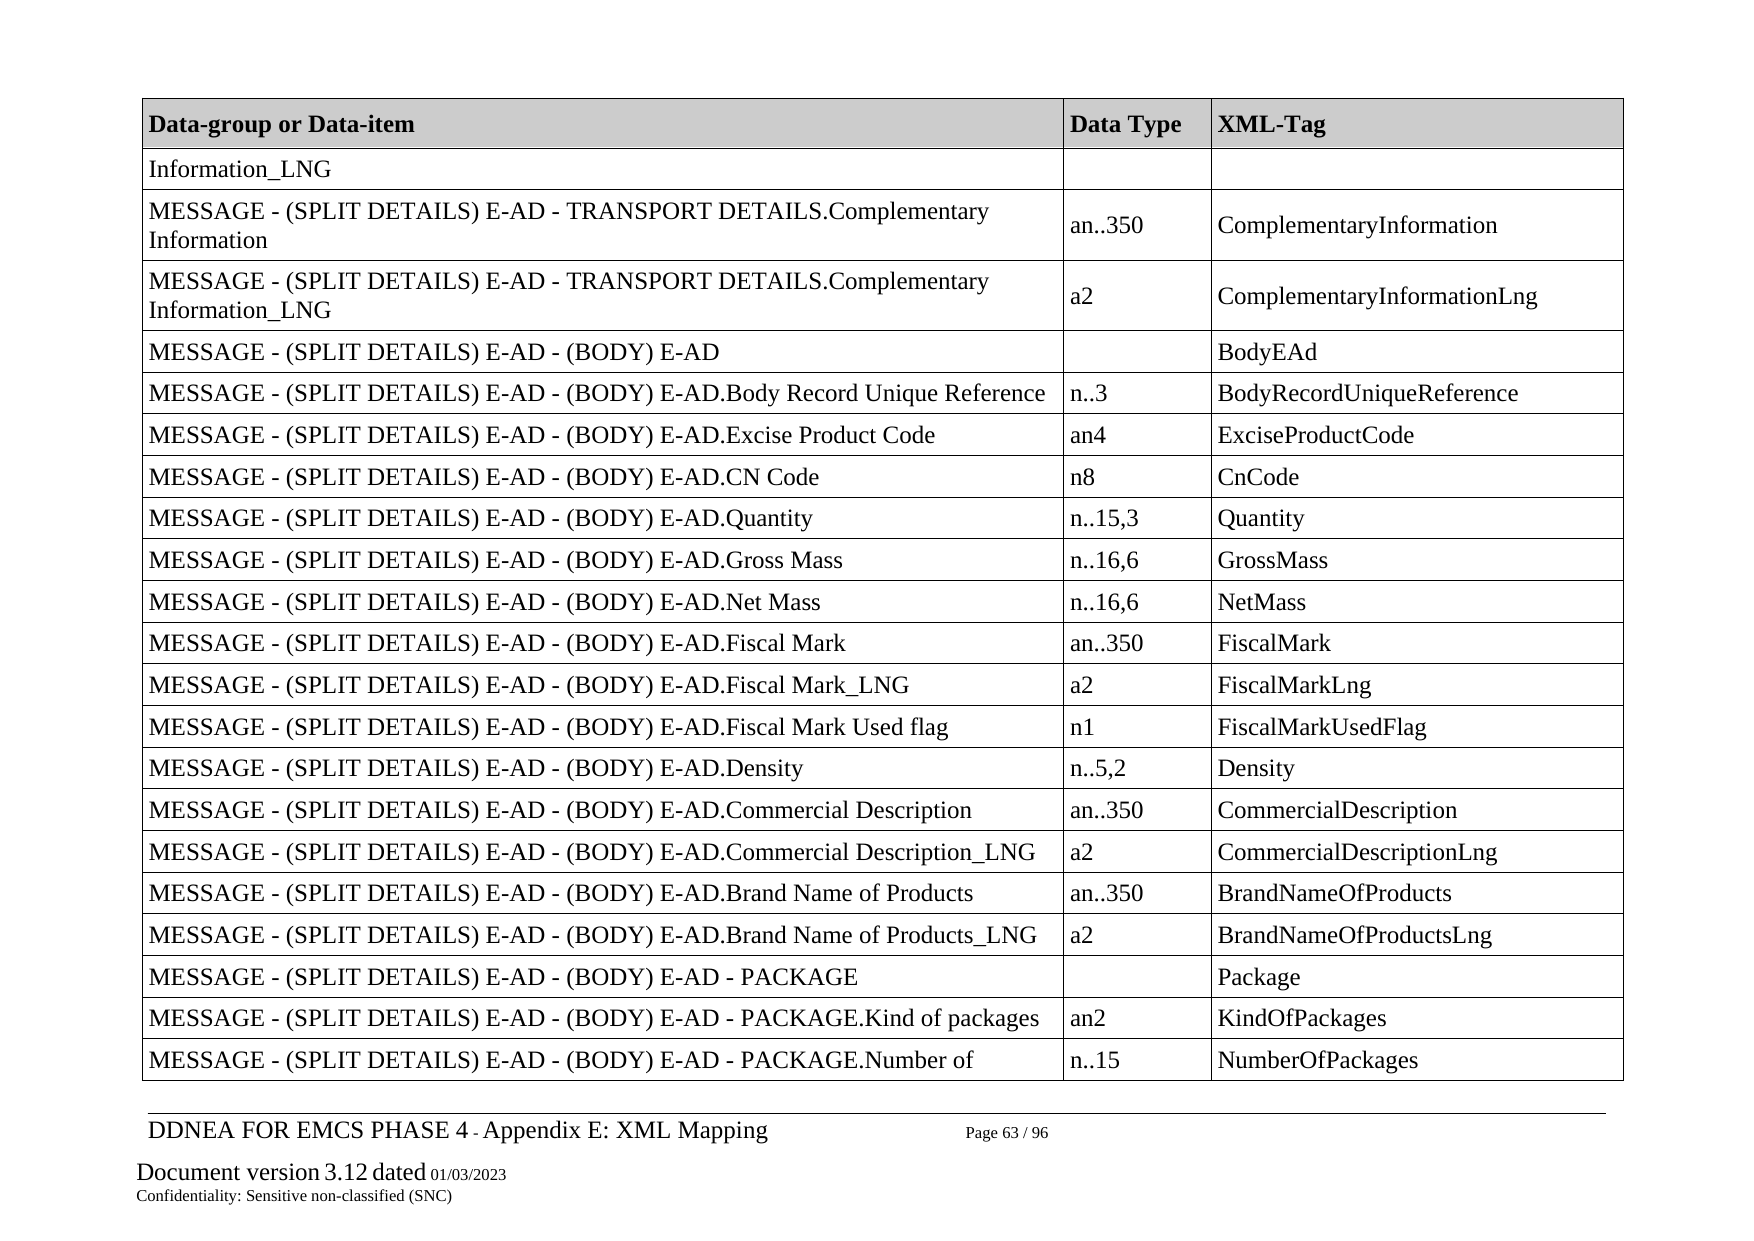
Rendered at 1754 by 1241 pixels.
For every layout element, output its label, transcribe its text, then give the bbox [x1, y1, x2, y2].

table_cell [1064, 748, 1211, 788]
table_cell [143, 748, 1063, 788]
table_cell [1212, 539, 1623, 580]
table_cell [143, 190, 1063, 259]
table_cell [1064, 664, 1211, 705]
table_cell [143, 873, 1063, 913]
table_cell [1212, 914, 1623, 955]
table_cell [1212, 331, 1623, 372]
table_header XML-Tag [1212, 99, 1623, 147]
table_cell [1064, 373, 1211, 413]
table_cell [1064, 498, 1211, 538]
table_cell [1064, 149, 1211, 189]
table_header Data-group or Data-item [143, 99, 1063, 147]
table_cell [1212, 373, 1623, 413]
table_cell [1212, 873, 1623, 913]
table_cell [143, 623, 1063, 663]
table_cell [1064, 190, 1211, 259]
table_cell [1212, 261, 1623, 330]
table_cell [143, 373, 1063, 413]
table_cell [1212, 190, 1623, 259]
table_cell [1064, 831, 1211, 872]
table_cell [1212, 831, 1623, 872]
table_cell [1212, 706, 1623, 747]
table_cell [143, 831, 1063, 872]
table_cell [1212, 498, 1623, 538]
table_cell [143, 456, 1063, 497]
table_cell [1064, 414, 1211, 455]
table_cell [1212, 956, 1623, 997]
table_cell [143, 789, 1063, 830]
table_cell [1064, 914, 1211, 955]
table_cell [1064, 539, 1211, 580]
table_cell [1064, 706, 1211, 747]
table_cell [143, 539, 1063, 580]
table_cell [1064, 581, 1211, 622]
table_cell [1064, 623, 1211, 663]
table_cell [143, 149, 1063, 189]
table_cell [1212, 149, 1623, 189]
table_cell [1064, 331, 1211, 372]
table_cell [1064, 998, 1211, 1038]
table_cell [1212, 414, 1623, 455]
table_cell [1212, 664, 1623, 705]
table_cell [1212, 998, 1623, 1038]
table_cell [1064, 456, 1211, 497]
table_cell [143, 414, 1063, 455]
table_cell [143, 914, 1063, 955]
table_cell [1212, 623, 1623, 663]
table_header Data Type [1064, 99, 1211, 147]
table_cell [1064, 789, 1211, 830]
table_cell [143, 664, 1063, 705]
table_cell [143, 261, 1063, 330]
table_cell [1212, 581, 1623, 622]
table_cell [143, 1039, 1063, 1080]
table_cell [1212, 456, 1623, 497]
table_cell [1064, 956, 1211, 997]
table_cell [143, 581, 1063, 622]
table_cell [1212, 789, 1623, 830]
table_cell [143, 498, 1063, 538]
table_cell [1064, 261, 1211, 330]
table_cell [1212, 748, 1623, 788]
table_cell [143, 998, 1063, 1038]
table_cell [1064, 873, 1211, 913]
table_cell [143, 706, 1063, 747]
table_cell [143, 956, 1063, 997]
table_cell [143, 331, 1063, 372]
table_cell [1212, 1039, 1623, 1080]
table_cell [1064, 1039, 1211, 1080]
